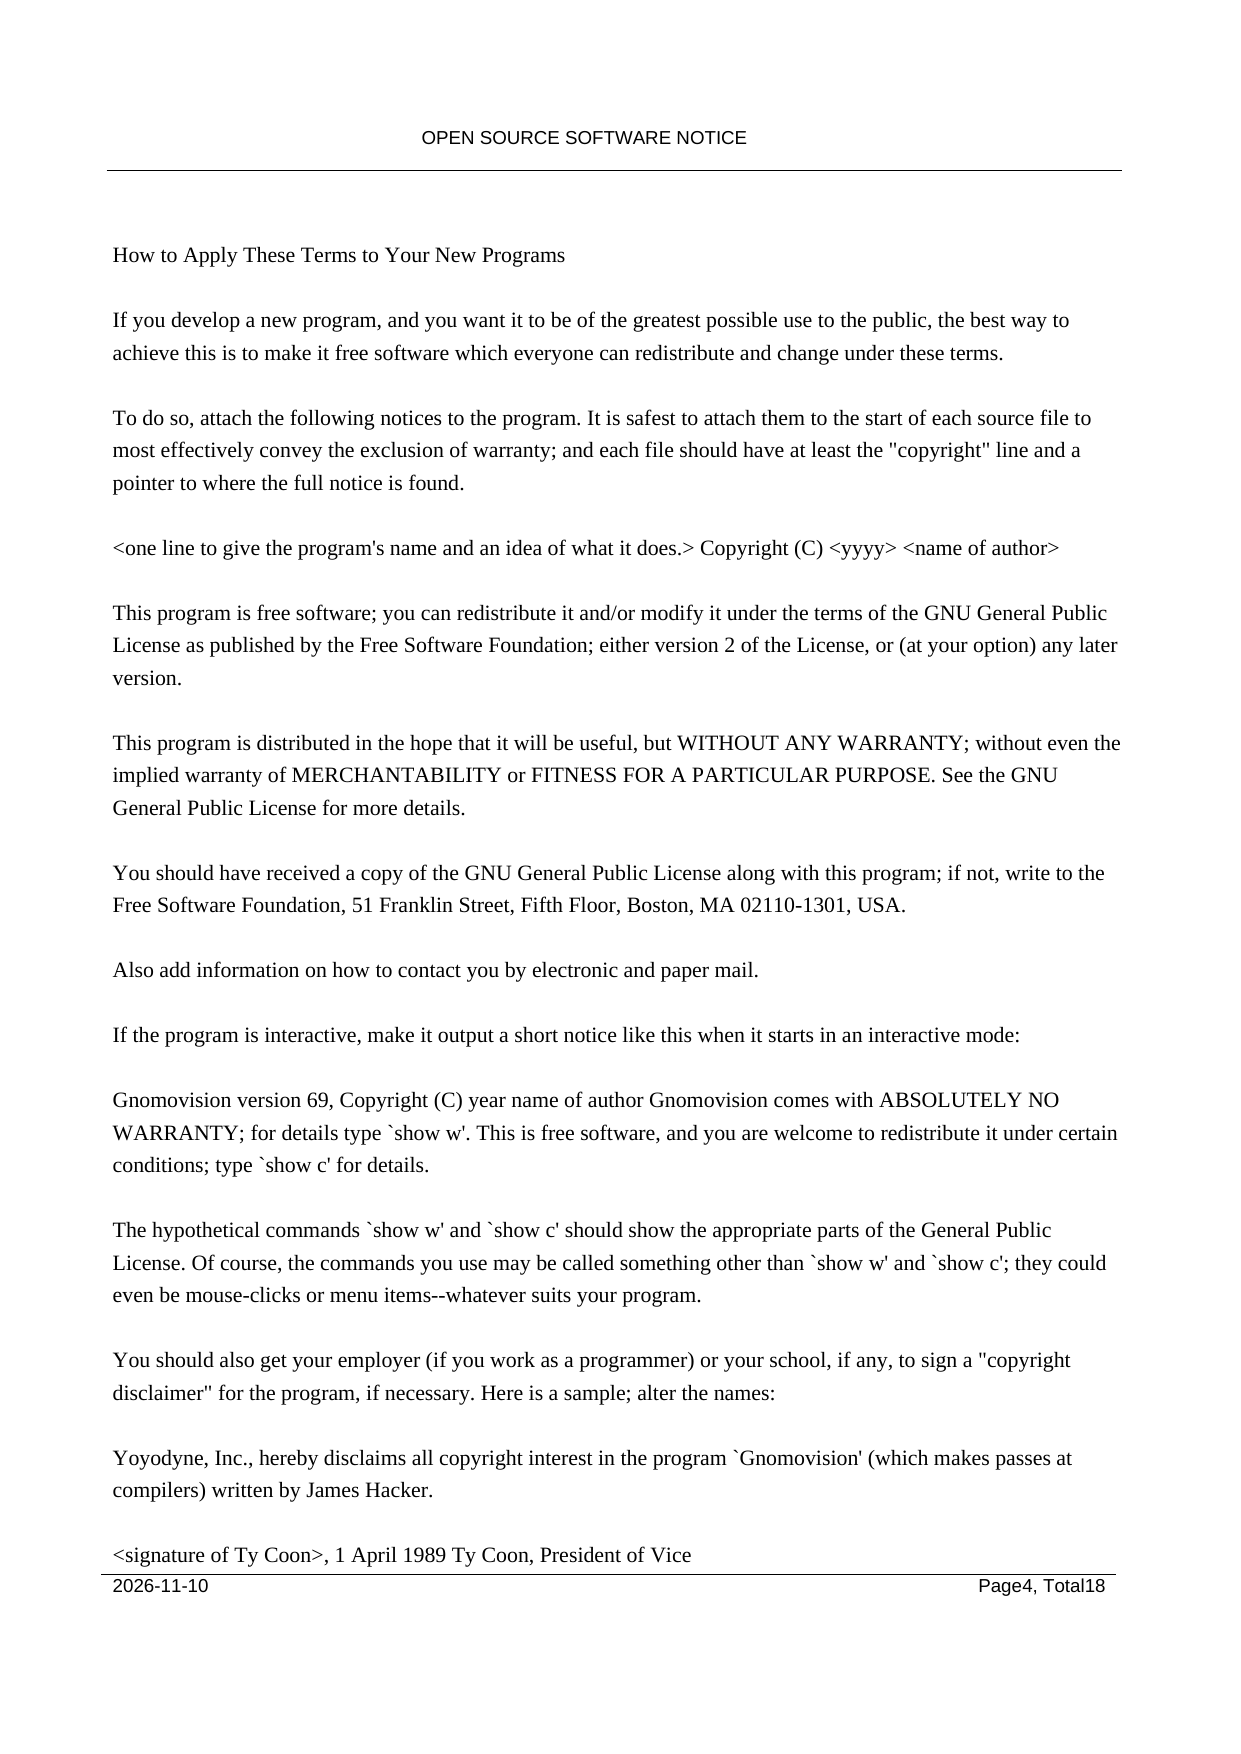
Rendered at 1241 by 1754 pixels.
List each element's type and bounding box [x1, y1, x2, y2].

text [112, 206, 1128, 1571]
